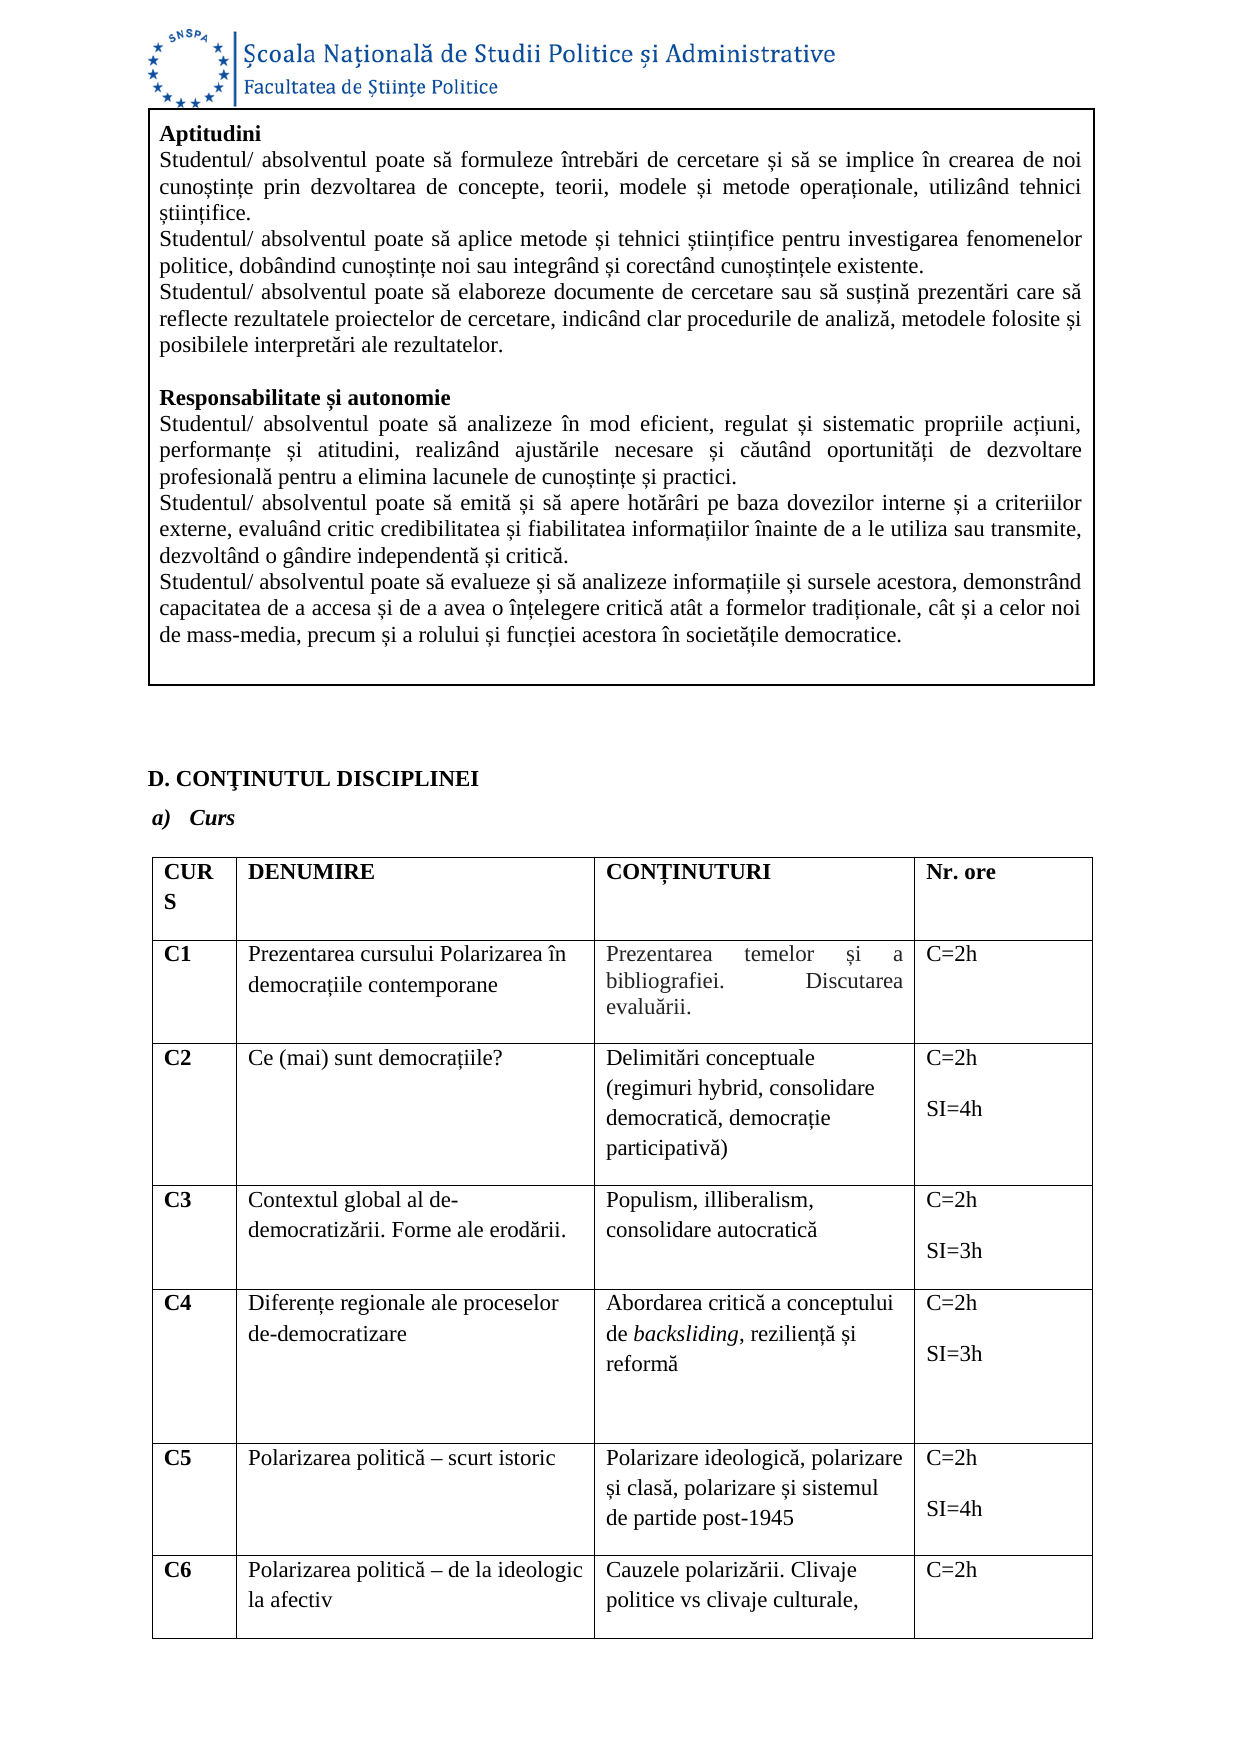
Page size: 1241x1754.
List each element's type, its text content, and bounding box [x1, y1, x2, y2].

table_cell C=2h SI=4h [915, 1444, 1092, 1555]
table_cell C5 [153, 1444, 236, 1555]
table_cell Polarizarea politică – scurt istoric [237, 1444, 594, 1555]
table_cell Ce (mai) sunt democrațiile? [237, 1044, 594, 1185]
text D. CONŢINUTUL DISCIPLINEI [148, 765, 1093, 791]
table_header Nr. ore [915, 858, 1092, 939]
table_cell C6 [153, 1556, 236, 1637]
table_cell Delimitări conceptuale (regimuri hybrid, consolidare democratică, democrație participativă) [595, 1044, 914, 1185]
list Curs [152, 804, 1093, 831]
table_cell Diferențe regionale ale proceselor de-democratizare [237, 1290, 594, 1443]
table_cell Prezentarea cursului Polarizarea în democrațiile contemporane [237, 941, 594, 1043]
table_cell C=2h SI=3h [915, 1290, 1092, 1443]
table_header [150, 110, 1093, 684]
table_cell C4 [153, 1290, 236, 1443]
table_header DENUMIRE [237, 858, 594, 939]
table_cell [595, 1556, 914, 1637]
table_cell C3 [153, 1186, 236, 1288]
table_cell C2 [153, 1044, 236, 1185]
table_cell C1 [153, 941, 236, 1043]
table_cell Polarizare ideologică, polarizare și clasă, polarizare și sistemul de partide post-1945 [595, 1444, 914, 1555]
table_cell C=2h [915, 941, 1092, 1043]
table_cell C=2h SI=4h [915, 1044, 1092, 1185]
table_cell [237, 1556, 594, 1637]
table_cell Populism, illiberalism, consolidare autocratică [595, 1186, 914, 1288]
table_header CONȚINUTURI [595, 858, 914, 939]
table_cell Contextul global al de-democratizării. Forme ale erodării. [237, 1186, 594, 1288]
table_cell C=2h SI=3h [915, 1186, 1092, 1288]
table_cell Abordarea critică a conceptului de backsliding, reziliență și reformă [595, 1290, 914, 1443]
table_cell Prezentarea temelor și a bibliografiei. Discutarea evaluării. [595, 941, 914, 1043]
table_cell C=2h SI=4h [915, 1556, 1092, 1637]
picture [147, 29, 836, 108]
table_header CURS [153, 858, 236, 939]
